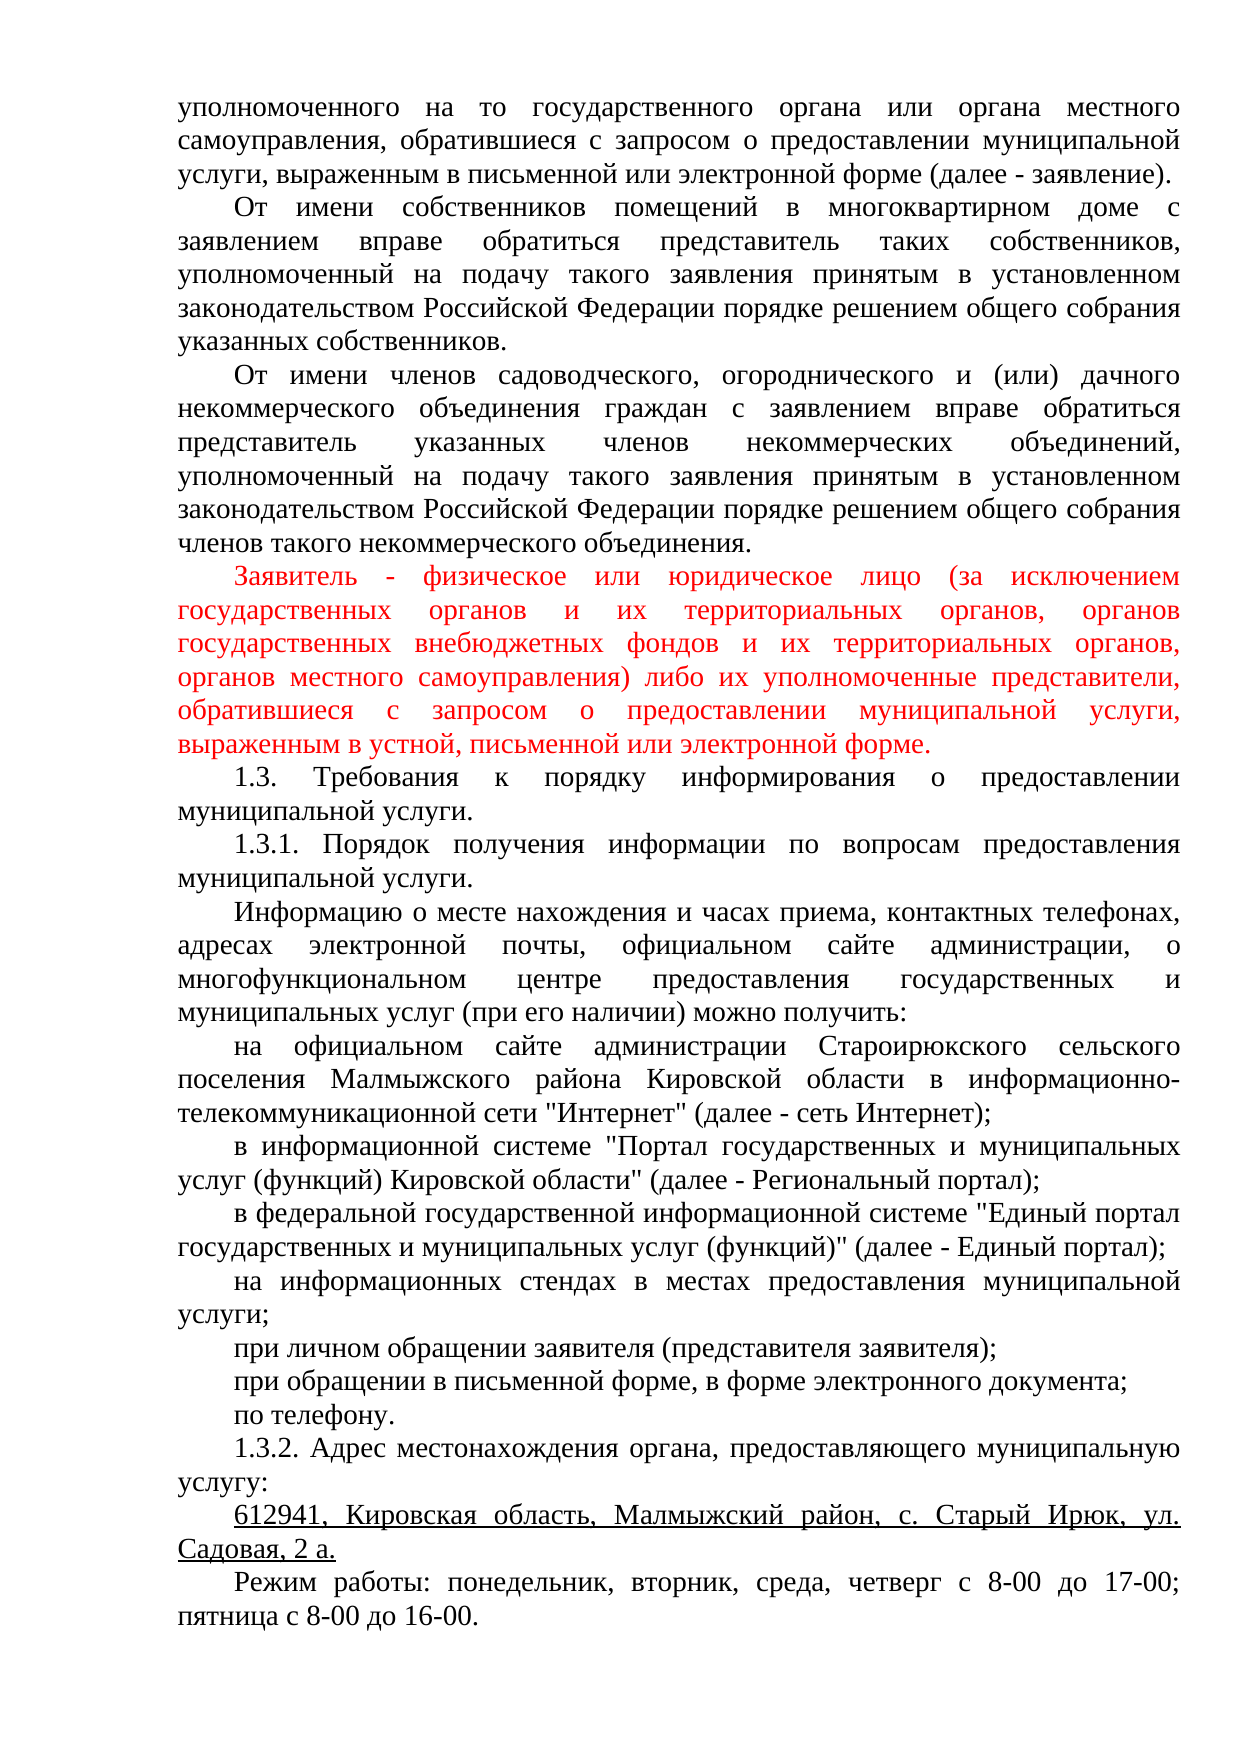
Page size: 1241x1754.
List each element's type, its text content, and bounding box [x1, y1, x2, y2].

text Заявитель - физическое или юридическое лицо (за исключением государственных органов и их территориальных органов, органов государственных внебюджетных фондов и их территориальных органов, органов местного самоуправления) либо их уполномоченные представители, обратившиеся с запросом о предоставлении муниципальной услуги, выраженным в устной, письменной или электронной форме. [177, 558, 1181, 759]
text на информационных стендах в местах предоставления муниципальной услуги; [177, 1263, 1181, 1330]
text От имени собственников помещений в многоквартирном доме с заявлением вправе обратиться представитель таких собственников, уполномоченный на подачу такого заявления принятым в установленном законодательством Российской Федерации порядке решением общего собрания указанных собственников. [177, 189, 1181, 357]
text на официальном сайте администрации Староирюкского сельского поселения Малмыжского района Кировской области в информационно-телекоммуникационной сети "Интернет" (далее - сеть Интернет); [177, 1028, 1181, 1128]
text при личном обращении заявителя (представителя заявителя); [177, 1330, 1181, 1363]
text 1.3.1. Порядок получения информации по вопросам предоставления муниципальной услуги. [177, 827, 1181, 894]
text по телефону. [177, 1397, 1181, 1430]
text 1.3.2. Адрес местонахождения органа, предоставляющего муниципальную услугу: [177, 1430, 1181, 1497]
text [177, 89, 1181, 189]
text 612941, Кировская область, Малмыжский район, с. Старый Ирюк, ул. Садовая, 2 а. [177, 1497, 1181, 1564]
text при обращении в письменной форме, в форме электронного документа; [177, 1363, 1181, 1397]
text 1.3. Требования к порядку информирования о предоставлении муниципальной услуги. [177, 759, 1181, 827]
text От имени членов садоводческого, огороднического и (или) дачного некоммерческого объединения граждан с заявлением вправе обратиться представитель указанных членов некоммерческих объединений, уполномоченный на подачу такого заявления принятым в установленном законодательством Российской Федерации порядке решением общего собрания членов такого некоммерческого объединения. [177, 357, 1181, 558]
text в федеральной государственной информационной системе "Единый портал государственных и муниципальных услуг (функций)" (далее - Единый портал); [177, 1196, 1181, 1263]
text Режим работы: понедельник, вторник, среда, четверг с 8-00 до 17-00; пятница с 8-00 до 16-00. [177, 1564, 1181, 1632]
text в информационной системе "Портал государственных и муниципальных услуг (функций) Кировской области" (далее - Региональный портал); [177, 1128, 1181, 1196]
text Информацию о месте нахождения и часах приема, контактных телефонах, адресах электронной почты, официальном сайте администрации, о многофункциональном центре предоставления государственных и муниципальных услуг (при его наличии) можно получить: [177, 894, 1181, 1028]
